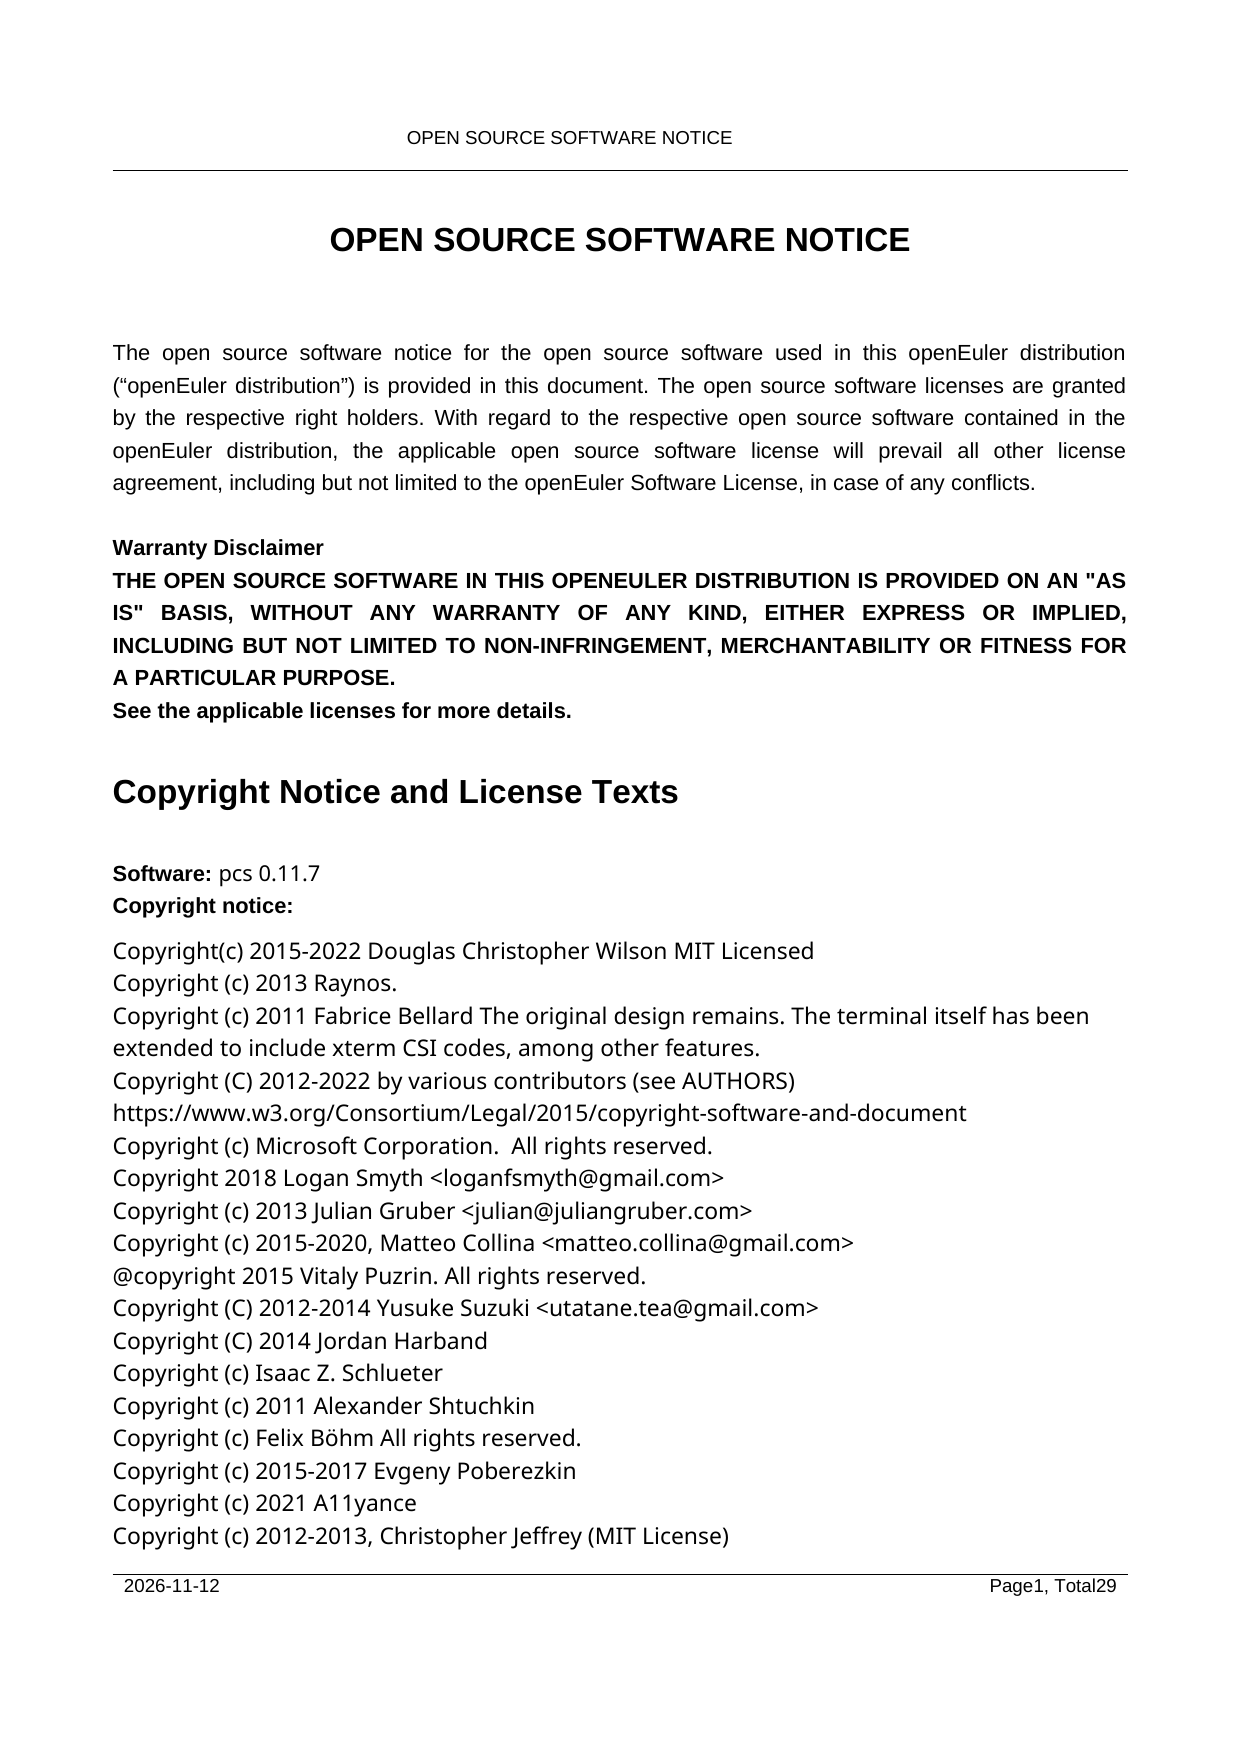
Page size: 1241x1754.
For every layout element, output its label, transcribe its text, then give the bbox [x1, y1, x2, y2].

text OPEN SOURCE SOFTWARE NOTICE [112, 206, 1128, 271]
text Copyright notice: [112, 889, 1128, 921]
title Software: pcs 0.11.7 [112, 856, 1128, 889]
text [112, 934, 1128, 1551]
text Copyright Notice and License Texts [112, 759, 1128, 824]
text Warranty Disclaimer [112, 531, 1128, 564]
text THE OPEN SOURCE SOFTWARE IN THIS OPENEULER DISTRIBUTION IS PROVIDED ON AN "AS IS" BASIS, WITHOUT ANY WARRANTY OF ANY KIND, EITHER EXPRESS OR IMPLIED, INCLUDING BUT NOT LIMITED TO NON-INFRINGEMENT, MERCHANTABILITY OR FITNESS FOR A PARTICULAR PURPOSE. See the applicable licenses for more details. [112, 564, 1128, 726]
text The open source software notice for the open source software used in this openEuler distribution (“openEuler distribution”) is provided in this document. The open source software licenses are granted by the respective right holders. With regard to the respective open source software contained in the openEuler distribution, the applicable open source software license will prevail all other license agreement, including but not limited to the openEuler Software License, in case of any conflicts. [112, 336, 1128, 499]
